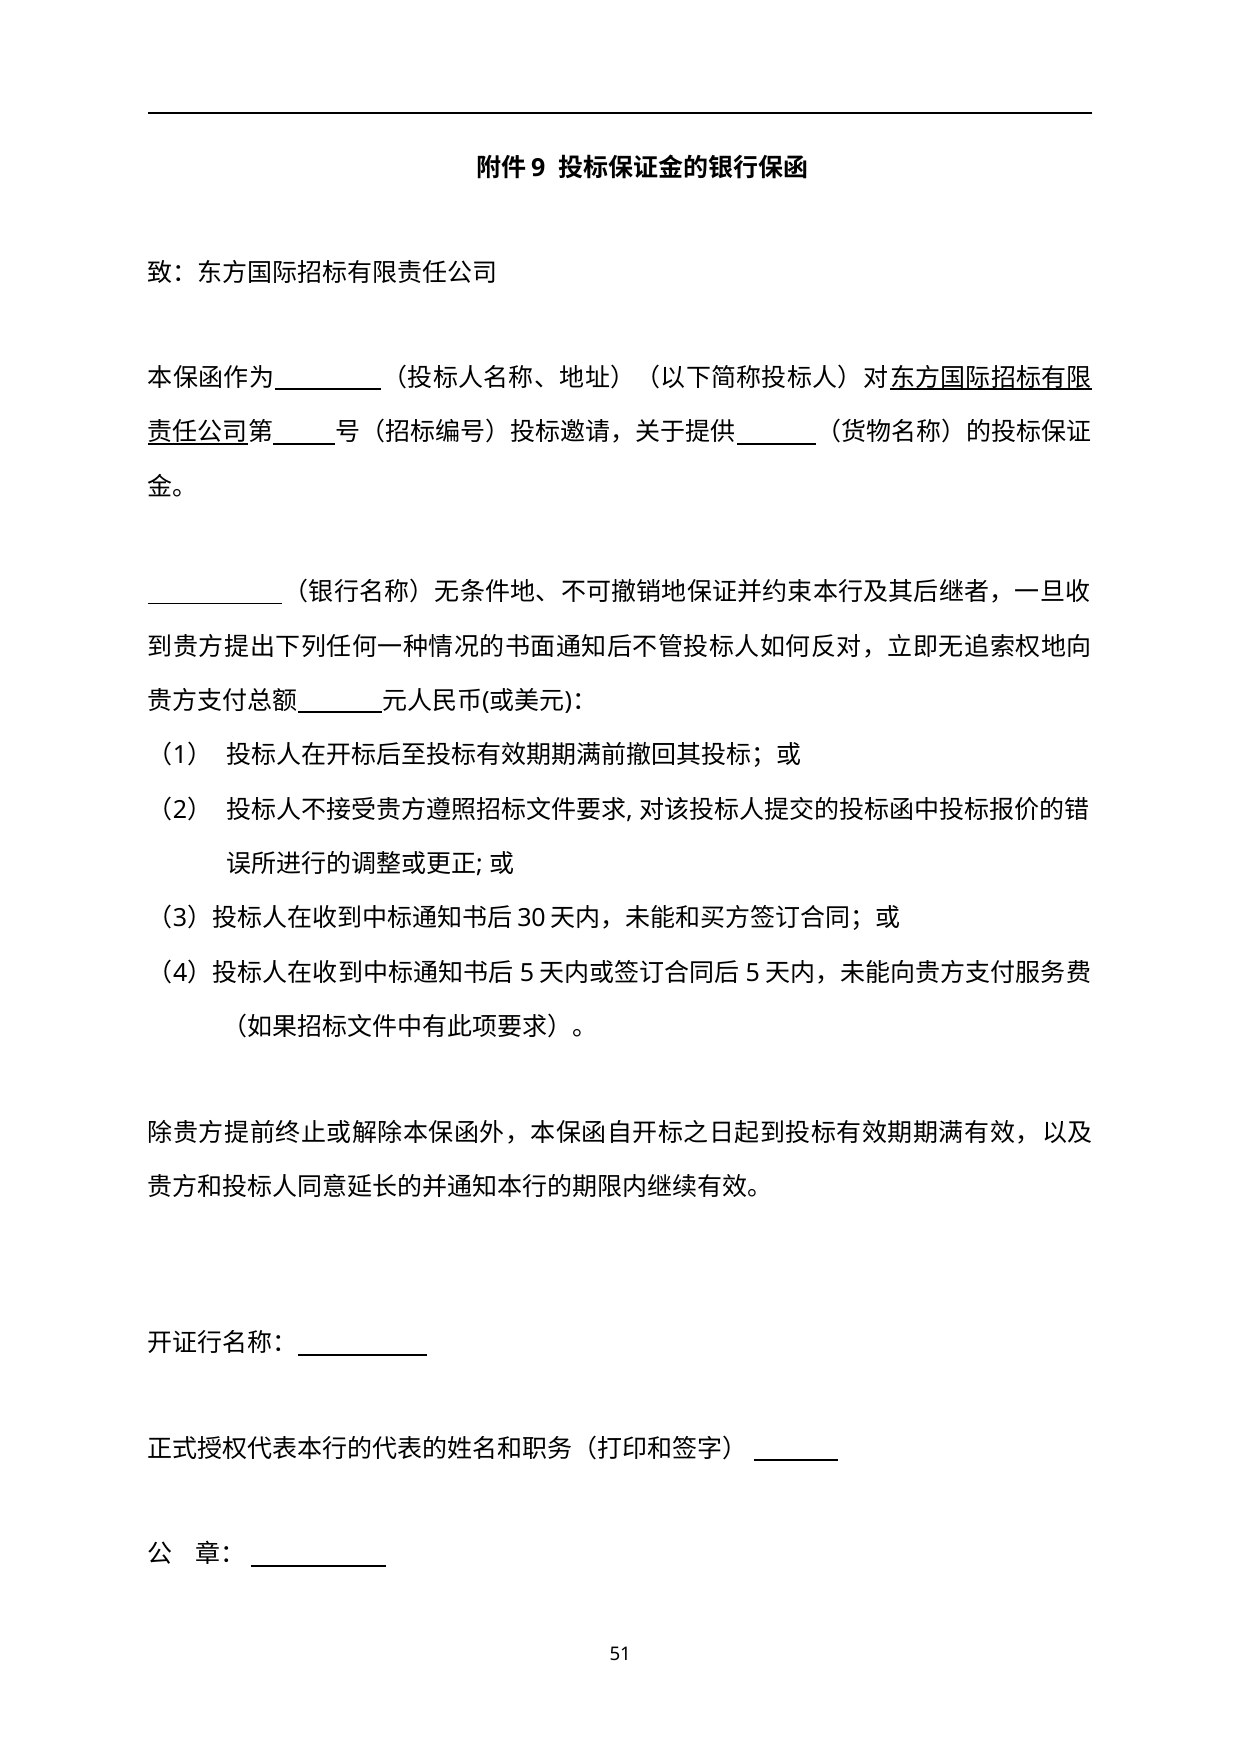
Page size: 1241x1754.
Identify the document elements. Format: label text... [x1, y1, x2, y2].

list 投标人在开标后至投标有效期期满前撤回其投标；或 [148, 735, 1092, 771]
text （银行名称）无条件地、不可撤销地保证并约束本行及其后继者，一旦收到贵方提出下列任何一种情况的书面通知后不管投标人如何反对，立即无追索权地向贵方支付总额 元人民币(或美元)： [148, 572, 1092, 717]
list 投标人不接受贵方遵照招标文件要求, 对该投标人提交的投标函中投标报价的错误所进行的调整或更正; 或 [148, 789, 1092, 880]
text 公 章： [148, 1534, 1092, 1570]
text 开证行名称： [148, 1323, 1092, 1359]
text 除贵方提前终止或解除本保函外，本保函自开标之日起到投标有效期期满有效，以及贵方和投标人同意延长的并通知本行的期限内继续有效。 [148, 1112, 1092, 1203]
text （3）投标人在收到中标通知书后30天内，未能和买方签订合同；或 [148, 898, 1092, 934]
text 正式授权代表本行的代表的姓名和职务（打印和签字） [148, 1428, 1092, 1464]
text 本保函作为 （投标人名称、地址）（以下简称投标人）对东方国际招标有限责任公司第 号（招标编号）投标邀请，关于提供 （货物名称）的投标保证金。 [148, 357, 1092, 502]
text 附件9 投标保证金的银行保函 [191, 148, 1092, 184]
text （4）投标人在收到中标通知书后5天内或签订合同后5天内，未能向贵方支付服务费（如果招标文件中有此项要求）。 [148, 952, 1092, 1043]
text 致：东方国际招标有限责任公司 [148, 252, 1092, 288]
